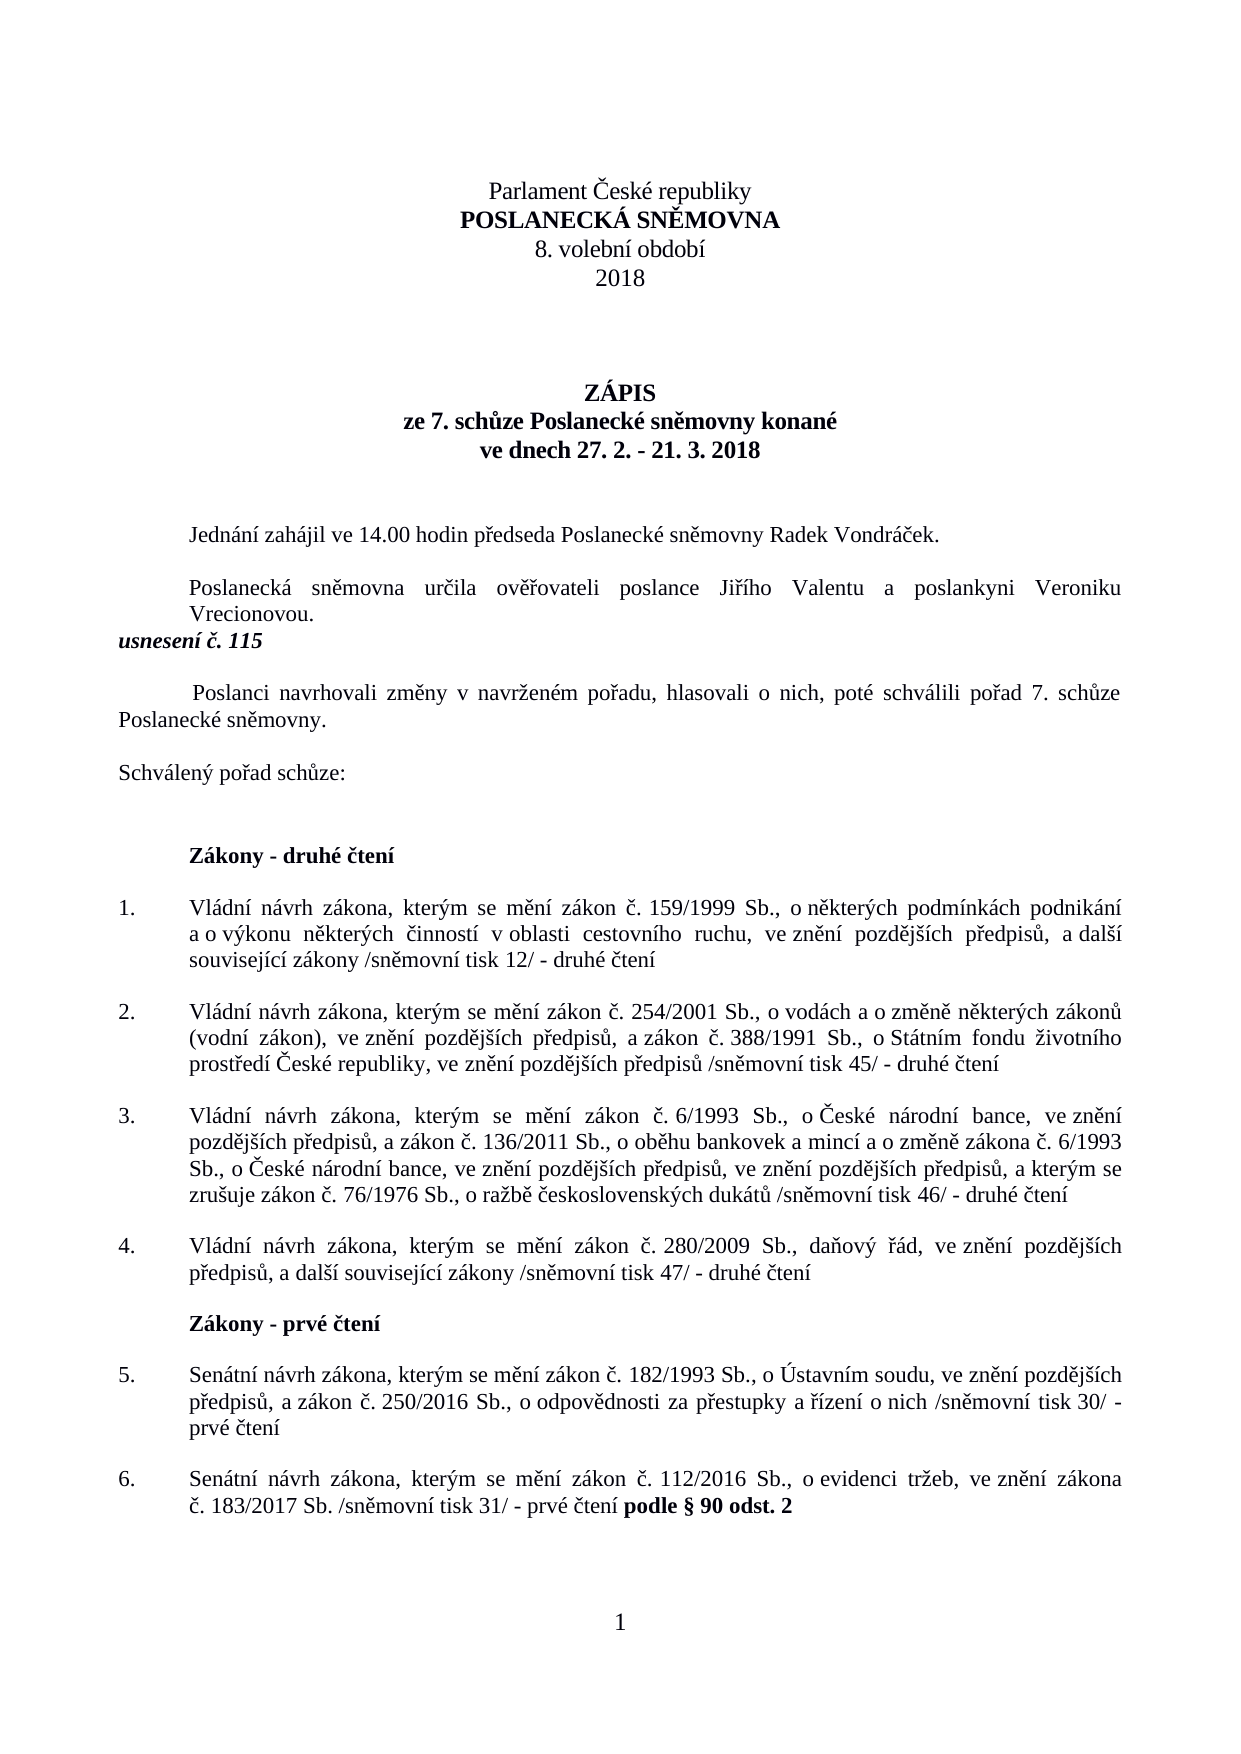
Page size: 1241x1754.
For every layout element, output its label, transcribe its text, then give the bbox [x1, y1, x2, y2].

text 2. Vládní návrh zákona, kterým se mění zákon č. 254/2001 Sb., o vodách a o změně některých zákonů (vodní zákon), ve znění pozdějších předpisů, a zákon č. 388/1991 Sb., o Státním fondu životního prostředí České republiky, ve znění pozdějších předpisů /sněmovní tisk 45/ - druhé čtení [118, 998, 1122, 1077]
text Poslanecká sněmovna určila ověřovateli poslance Jiřího Valentu a poslankyni Veroniku Vrecionovou. [188, 574, 1122, 627]
text usnesení č. 115 [118, 627, 1122, 653]
text Poslanci navrhovali změny v navrženém pořadu, hlasovali o nich, poté schválili pořad 7. schůze Poslanecké sněmovny. [118, 679, 1122, 732]
subtitle ZÁPIS [118, 378, 1122, 406]
text 4. Vládní návrh zákona, kterým se mění zákon č. 280/2009 Sb., daňový řád, ve znění pozdějších předpisů, a další související zákony /sněmovní tisk 47/ - druhé čtení [118, 1232, 1122, 1285]
text Zákony - druhé čtení [188, 842, 1122, 869]
text Jednání zahájil ve 14.00 hodin předseda Poslanecké sněmovny Radek Vondráček. [188, 521, 1122, 548]
text 2018 [118, 263, 1122, 291]
text 3. Vládní návrh zákona, kterým se mění zákon č. 6/1993 Sb., o České národní bance, ve znění pozdějších předpisů, a zákon č. 136/2011 Sb., o oběhu bankovek a mincí a o změně zákona č. 6/1993 Sb., o České národní bance, ve znění pozdějších předpisů, ve znění pozdějších předpisů, a kterým se zrušuje zákon č. 76/1976 Sb., o ražbě československých dukátů /sněmovní tisk 46/ - druhé čtení [118, 1102, 1122, 1207]
text 5. Senátní návrh zákona, kterým se mění zákon č. 182/1993 Sb., o Ústavním soudu, ve znění pozdějších předpisů, a zákon č. 250/2016 Sb., o odpovědnosti za přestupky a řízení o nich /sněmovní tisk 30/ - prvé čtení [118, 1361, 1122, 1440]
text 6. Senátní návrh zákona, kterým se mění zákon č. 112/2016 Sb., o evidenci tržeb, ve znění zákona č. 183/2017 Sb. /sněmovní tisk 31/ - prvé čtení podle § 90 odst. 2 [118, 1465, 1122, 1518]
subtitle POSLANECKÁ SNĚMOVNA [118, 205, 1122, 234]
subtitle ze 7. schůze Poslanecké sněmovny konané [118, 406, 1122, 435]
text 8. volební období [118, 234, 1122, 263]
text 1. Vládní návrh zákona, kterým se mění zákon č. 159/1999 Sb., o některých podmínkách podnikání a o výkonu některých činností v oblasti cestovního ruchu, ve znění pozdějších předpisů, a další související zákony /sněmovní tisk 12/ - druhé čtení [118, 894, 1122, 973]
text Schválený pořad schůze: [118, 758, 1122, 785]
subtitle ve dnech 27. 2. - 21. 3. 2018 [118, 435, 1122, 464]
text Zákony - prvé čtení [188, 1310, 1122, 1336]
subtitle Parlament České republiky [118, 176, 1122, 205]
